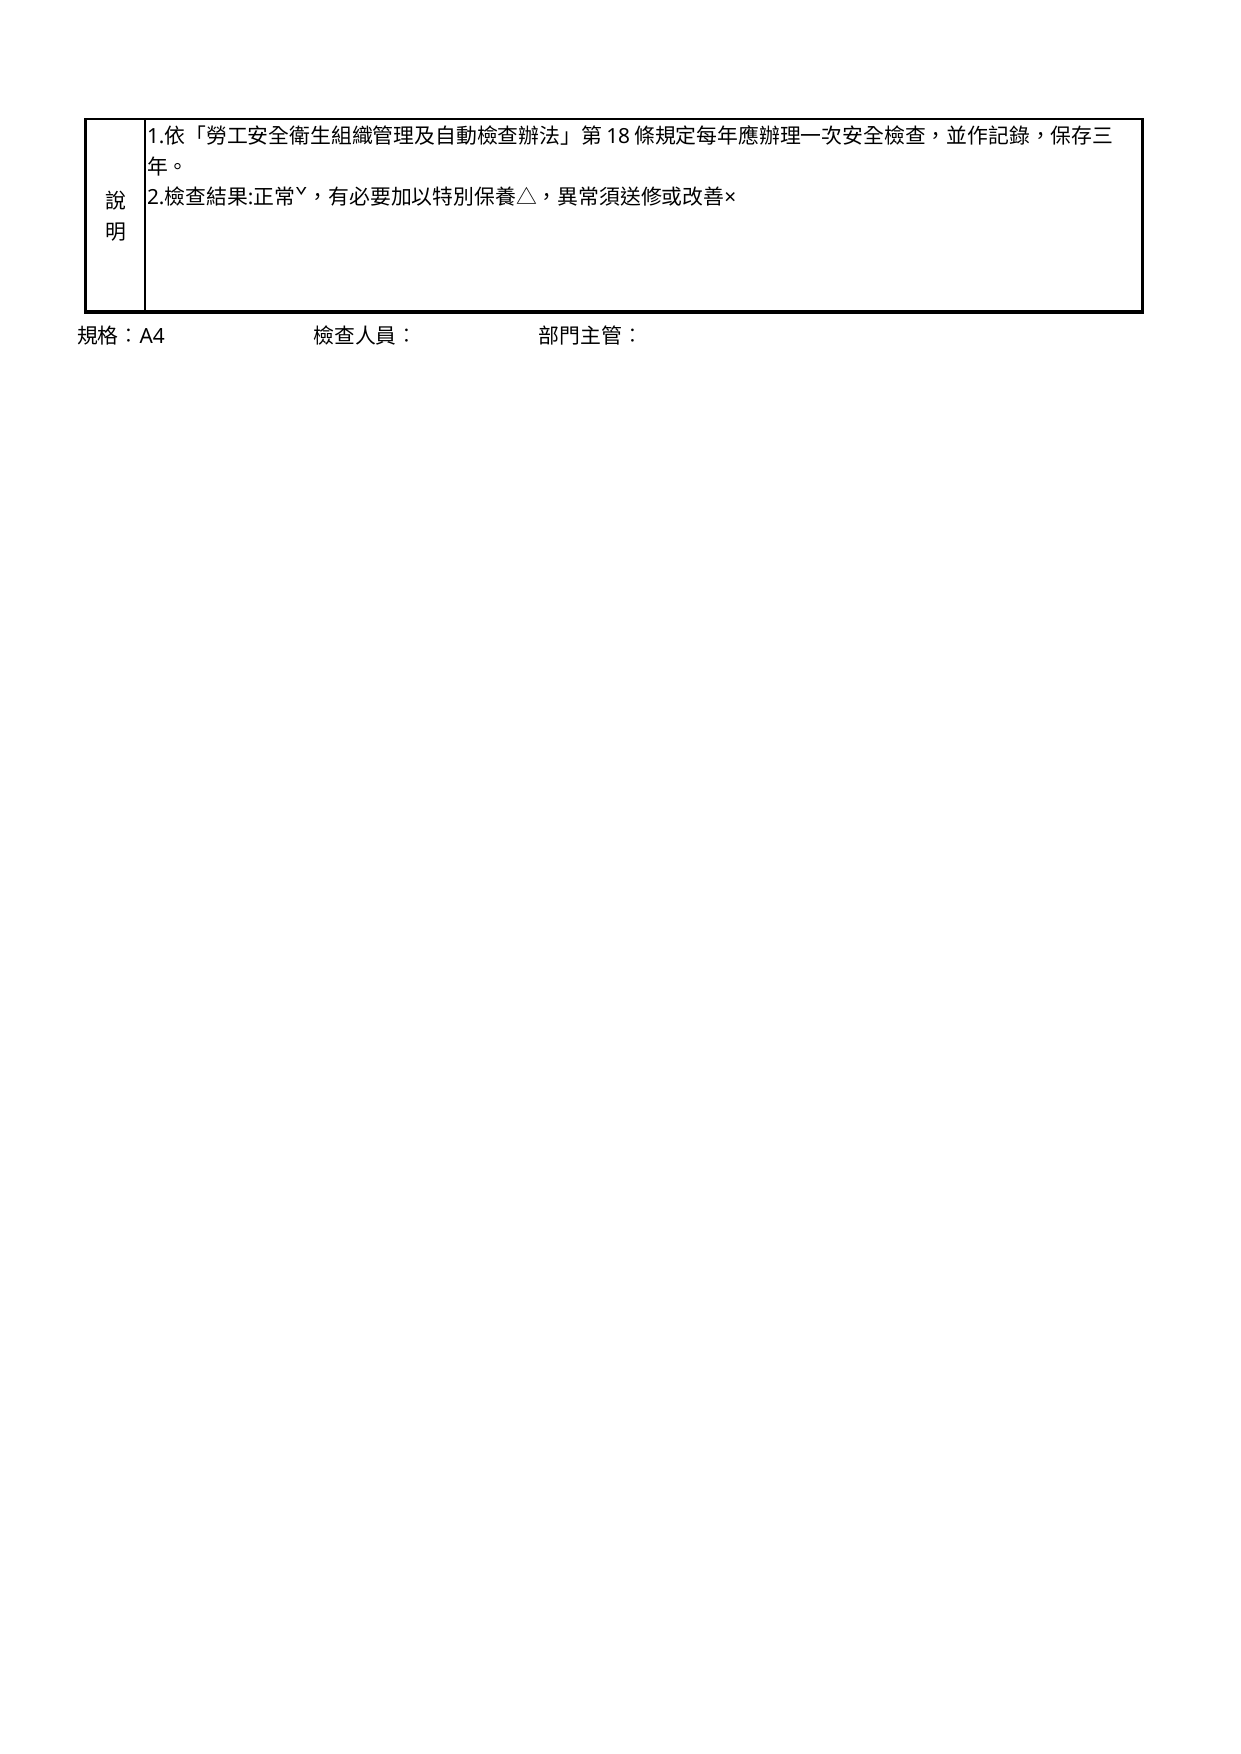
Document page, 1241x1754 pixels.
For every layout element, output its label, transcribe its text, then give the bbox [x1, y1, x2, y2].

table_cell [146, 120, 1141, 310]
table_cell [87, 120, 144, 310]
text 規格︰A4 檢查人員︰ 部門主管︰ [77, 320, 1163, 350]
